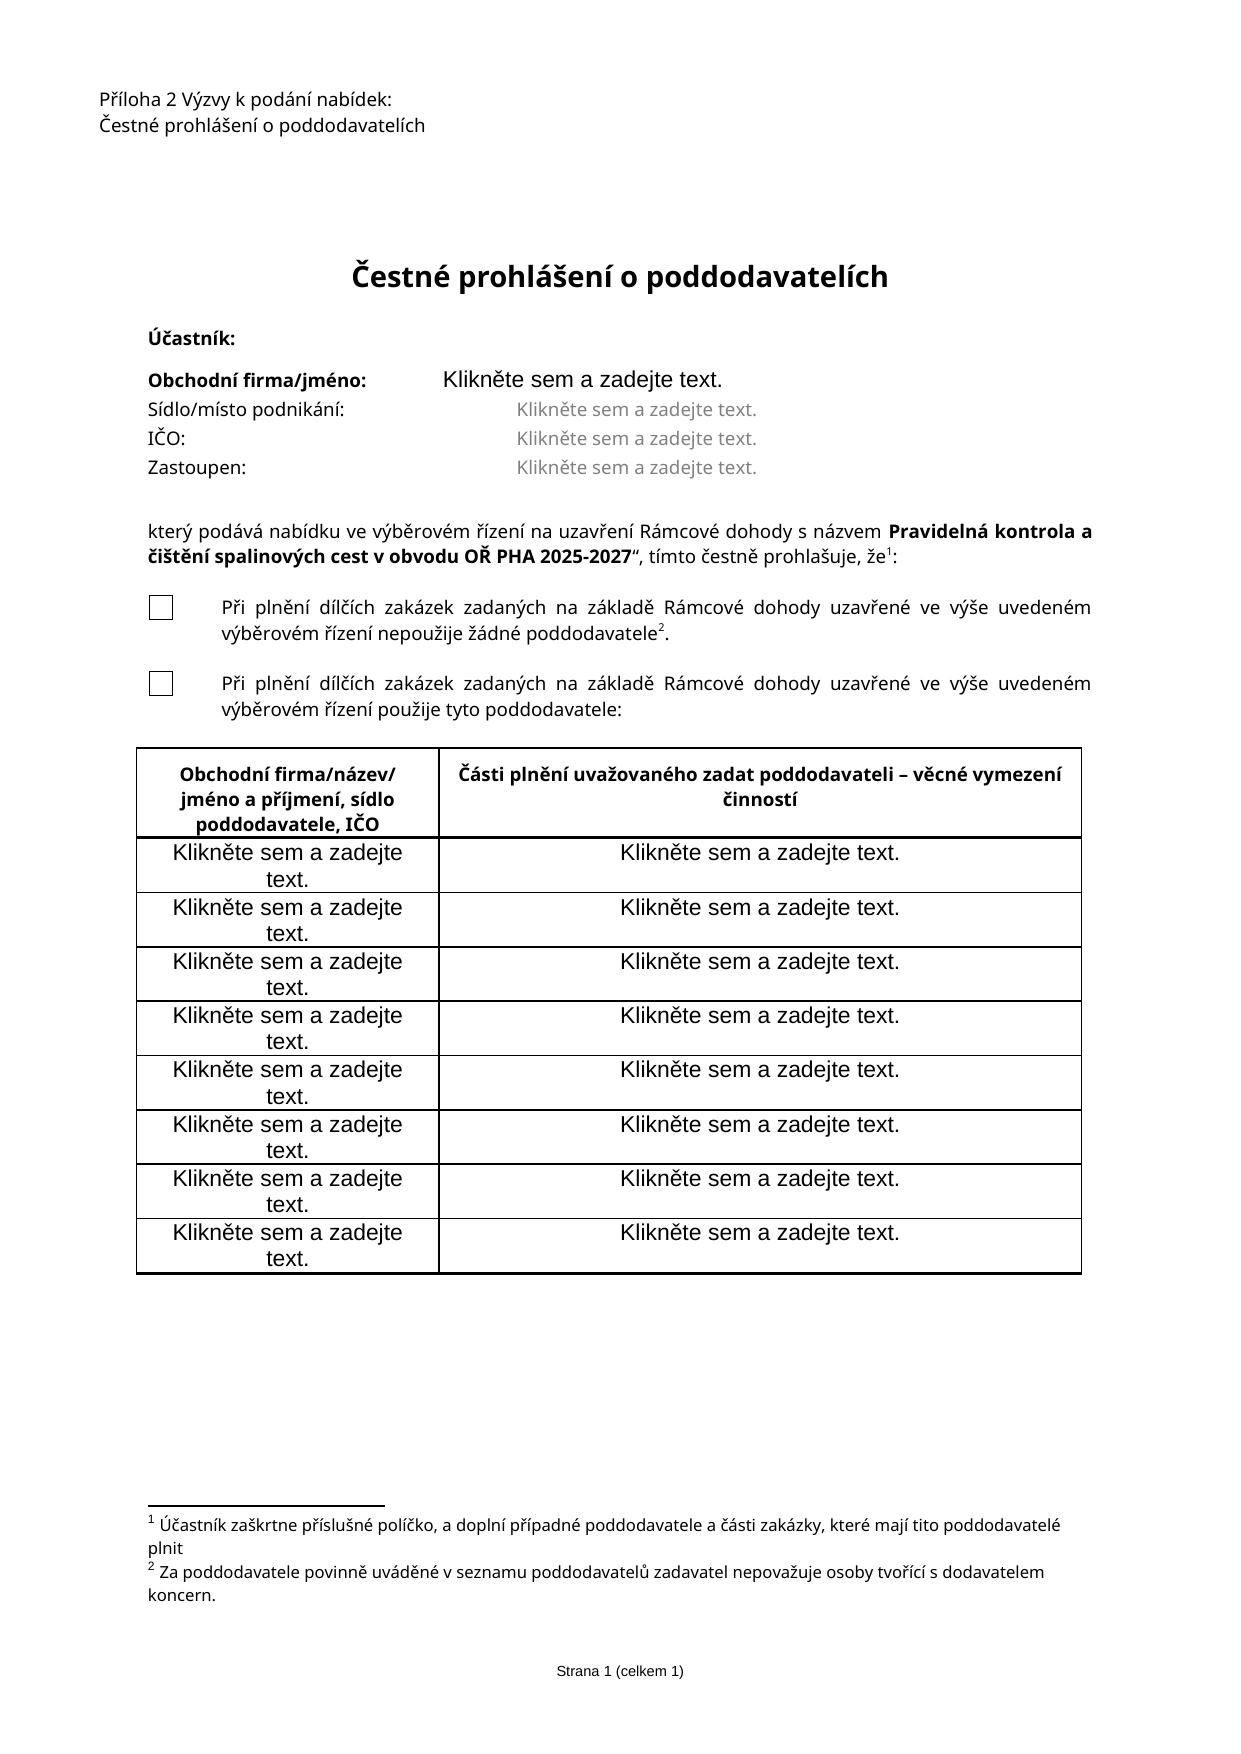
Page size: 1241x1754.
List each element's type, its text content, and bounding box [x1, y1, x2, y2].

title Čestné prohlášení o poddodavatelích [148, 256, 1093, 296]
text Obchodní firma/jméno: [148, 364, 1093, 393]
table_header Části plnění uvažovaného zadat poddodavateli – věcné vymezení činností [440, 749, 1081, 836]
text Při plnění dílčích zakázek zadaných na základě Rámcové dohody uzavřené ve výše uvedeném výběrovém řízení nepoužije žádné poddodavatele. [148, 594, 1093, 645]
text Zastoupen: [148, 451, 1093, 480]
text IČO: [148, 422, 1093, 451]
text Při plnění dílčích zakázek zadaných na základě Rámcové dohody uzavřené ve výše uvedeném výběrovém řízení použije tyto poddodavatele: [148, 670, 1093, 721]
table_header Obchodní firma/název/ jméno a příjmení, sídlo poddodavatele, IČO [137, 749, 438, 836]
text který podává nabídku ve výběrovém řízení na uzavření Rámcové dohody s názvem Pravidelná kontrola a čištění spalinových cest v obvodu OŘ PHA 2025-2027“, tímto čestně prohlašuje, že: [148, 518, 1093, 569]
text Sídlo/místo podnikání: [148, 393, 1093, 422]
text Účastník: [148, 321, 1093, 352]
